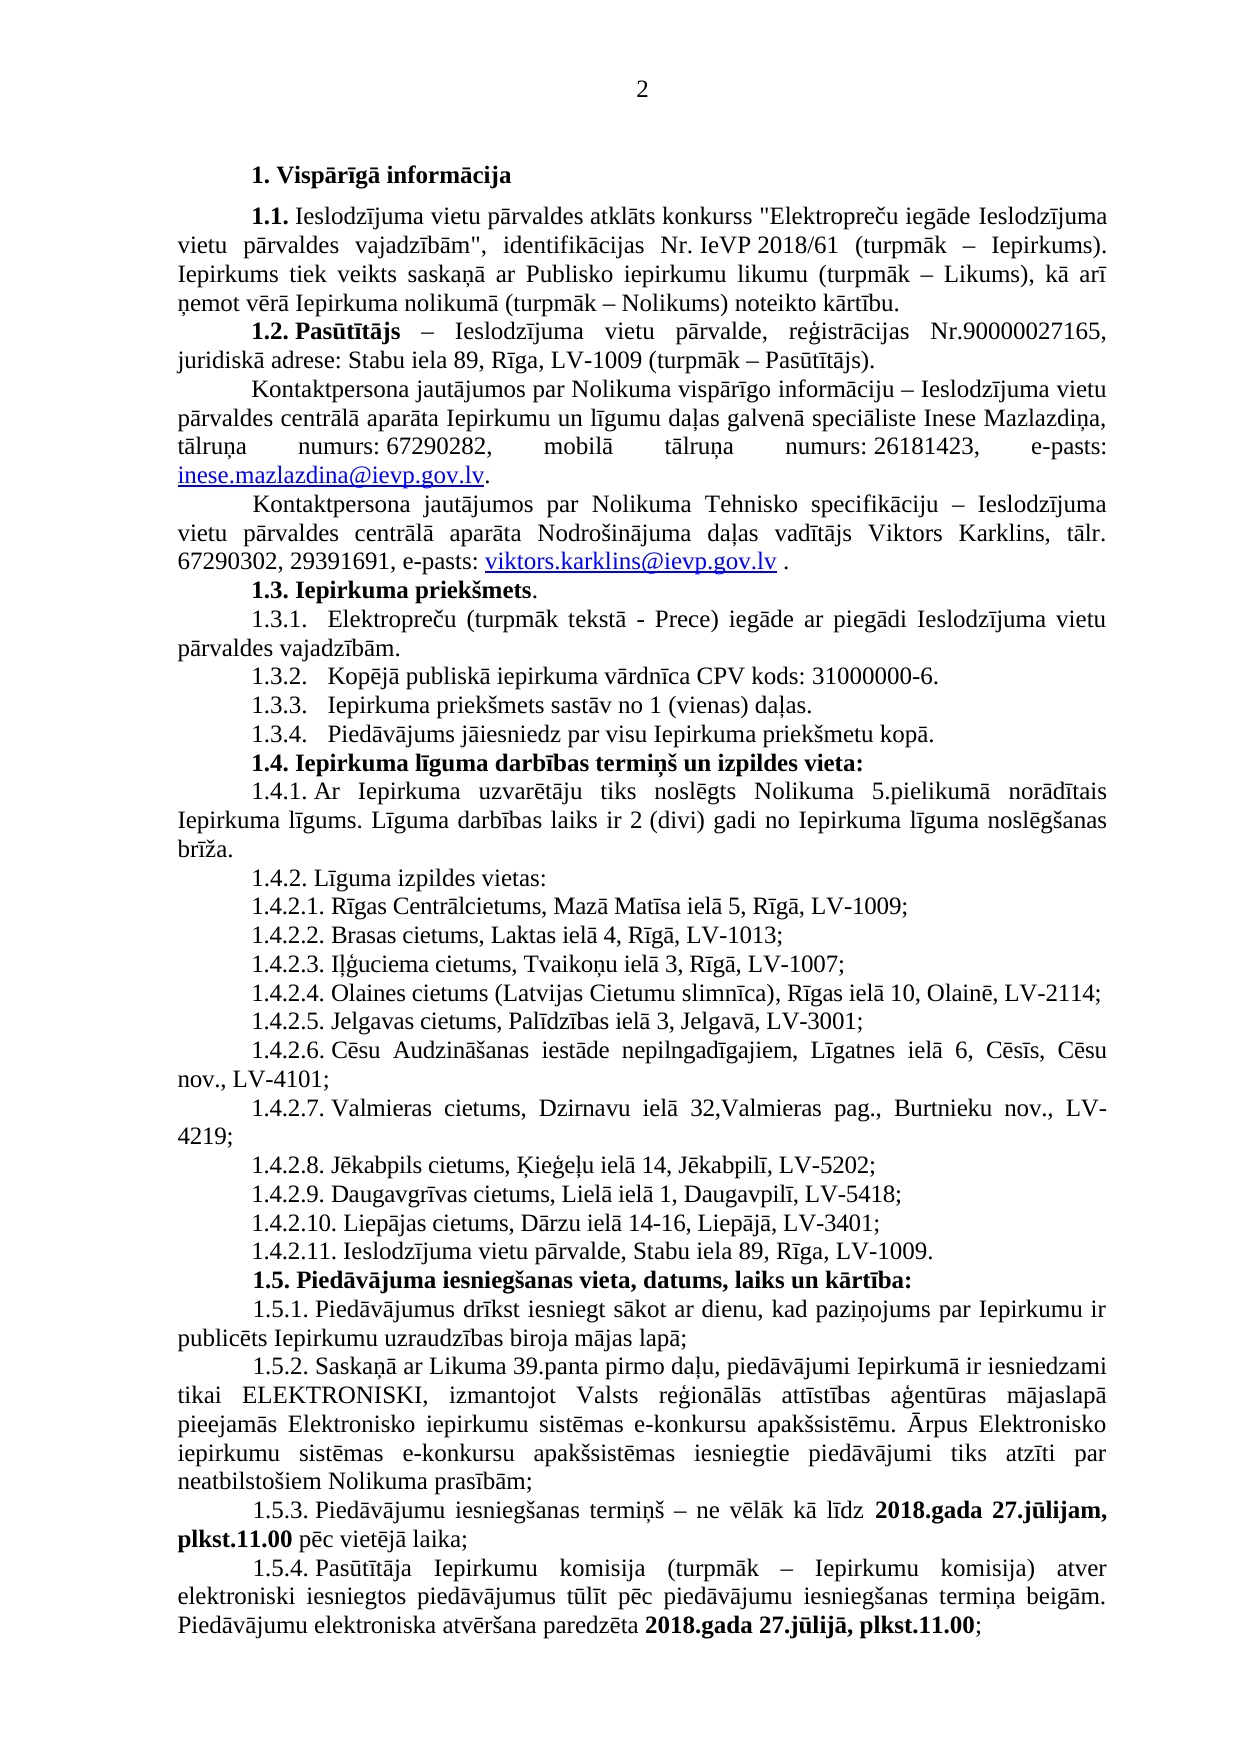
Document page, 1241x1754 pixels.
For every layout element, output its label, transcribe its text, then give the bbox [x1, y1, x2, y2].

text 1.4.2.8. Jēkabpils cietums, Ķieģeļu ielā 14, Jēkabpilī, LV-5202; [177, 1150, 1107, 1179]
text 1.4.2.6. Cēsu Audzināšanas iestāde nepilngadīgajiem, Līgatnes ielā 6, Cēsīs, Cēsu nov., LV-4101; [177, 1035, 1107, 1093]
list Piedāvājuma iesniegšanas vieta, datums, laiks un kārtība: [177, 1265, 1107, 1294]
text 1.4.2. Līguma izpildes vietas: [177, 863, 1107, 891]
text 1.4.2.5. Jelgavas cietums, Palīdzības ielā 3, Jelgavā, LV-3001; [177, 1006, 1107, 1035]
text 1.4.2.1. Rīgas Centrālcietums, Mazā Matīsa ielā 5, Rīgā, LV-1009; [177, 891, 1107, 920]
list 1.4. Iepirkuma līguma darbības termiņš un izpildes vieta: [251, 748, 1107, 776]
text 1.4.2.9. Daugavgrīvas cietums, Lielā ielā 1, Daugavpilī, LV-5418; [177, 1179, 1107, 1208]
text 1.4.2.4. Olaines cietums (Latvijas Cietumu slimnīca), Rīgas ielā 10, Olainē, LV-2114; [177, 978, 1107, 1006]
list Piedāvājumu iesniegšanas termiņš – ne vēlāk kā līdz 2018.gada 27.jūlijam, plkst.11.00 pēc vietējā laika; [177, 1495, 1107, 1553]
list 1.3. Iepirkuma priekšmets. [251, 575, 1107, 604]
list Kopējā publiskā iepirkuma vārdnīca CPV kods: 31000000-6. [177, 661, 1107, 690]
text 1.4.2.3. Iļģuciema cietums, Tvaikoņu ielā 3, Rīgā, LV-1007; [177, 949, 1107, 978]
list 1.1. Ieslodzījuma vietu pārvaldes atklāts konkurss "Elektropreču iegāde Ieslodzījuma vietu pārvaldes vajadzībām", identifikācijas Nr. IeVP 2018/61 (turpmāk – Iepirkums). Iepirkums tiek veikts saskaņā ar Publisko iepirkumu likumu (turpmāk – Likums), kā arī ņemot vērā Iepirkuma nolikumā (turpmāk – Nolikums) noteikto kārtību. [177, 201, 1107, 316]
list Elektropreču (turpmāk tekstā - Prece) iegāde ar piegādi Ieslodzījuma vietu pārvaldes vajadzībām. [177, 604, 1107, 661]
text 1.4.2.2. Brasas cietums, Laktas ielā 4, Rīgā, LV-1013; [177, 920, 1107, 949]
text 1.4.2.7. Valmieras cietums, Dzirnavu ielā 32,Valmieras pag., Burtnieku nov., LV-4219; [177, 1093, 1107, 1150]
text 1.2. Pasūtītājs – Ieslodzījuma vietu pārvalde, reģistrācijas Nr.90000027165, juridiskā adrese: Stabu iela 89, Rīga, LV-1009 (turpmāk – Pasūtītājs). [177, 316, 1107, 374]
text 1. Vispārīgā informācija [177, 160, 1122, 189]
list Saskaņā ar Likuma 39.panta pirmo daļu, piedāvājumi Iepirkumā ir iesniedzami tikai ELEKTRONISKI, izmantojot Valsts reģionālās attīstības aģentūras mājaslapā pieejamās Elektronisko iepirkumu sistēmas e-konkursu apakšsistēmu. Ārpus Elektronisko iepirkumu sistēmas e-konkursu apakšsistēmas iesniegtie piedāvājumi tiks atzīti par neatbilstošiem Nolikuma prasībām; [177, 1351, 1107, 1495]
list Piedāvājumus drīkst iesniegt sākot ar dienu, kad paziņojums par Iepirkumu ir publicēts Iepirkumu uzraudzības biroja mājas lapā; [177, 1294, 1107, 1351]
list Pasūtītāja Iepirkumu komisija (turpmāk – Iepirkumu komisija) atver elektroniski iesniegtos piedāvājumus tūlīt pēc piedāvājumu iesniegšanas termiņa beigām. Piedāvājumu elektroniska atvēršana paredzēta 2018.gada 27.jūlijā, plkst.11.00; [177, 1553, 1107, 1639]
list Iepirkuma priekšmets sastāv no 1 (vienas) daļas. [177, 690, 1107, 719]
text 1.4.2.10. Liepājas cietums, Dārzu ielā 14-16, Liepājā, LV-3401; [177, 1208, 1107, 1236]
text 1.4.2.11. Ieslodzījuma vietu pārvalde, Stabu iela 89, Rīga, LV-1009. [177, 1236, 1107, 1265]
list Kontaktpersona jautājumos par Nolikuma vispārīgo informāciju – Ieslodzījuma vietu pārvaldes centrālā aparāta Iepirkumu un līgumu daļas galvenā speciāliste Inese Mazlazdiņa, tālruņa numurs: 67290282, mobilā tālruņa numurs: 26181423, e-pasts: inese.mazlazdina@ievp.gov.lv. [177, 374, 1107, 489]
list Piedāvājums jāiesniedz par visu Iepirkuma priekšmetu kopā. [177, 719, 1107, 748]
list Kontaktpersona jautājumos par Nolikuma Tehnisko specifikāciju – Ieslodzījuma vietu pārvaldes centrālā aparāta Nodrošinājuma daļas vadītājs Viktors Karklins, tālr. 67290302, 29391691, e-pasts: viktors.karklins@ievp.gov.lv . [177, 489, 1107, 575]
list 1.4.1. Ar Iepirkuma uzvarētāju tiks noslēgts Nolikuma 5.pielikumā norādītais Iepirkuma līgums. Līguma darbības laiks ir 2 (divi) gadi no Iepirkuma līguma noslēgšanas brīža. [177, 776, 1107, 863]
